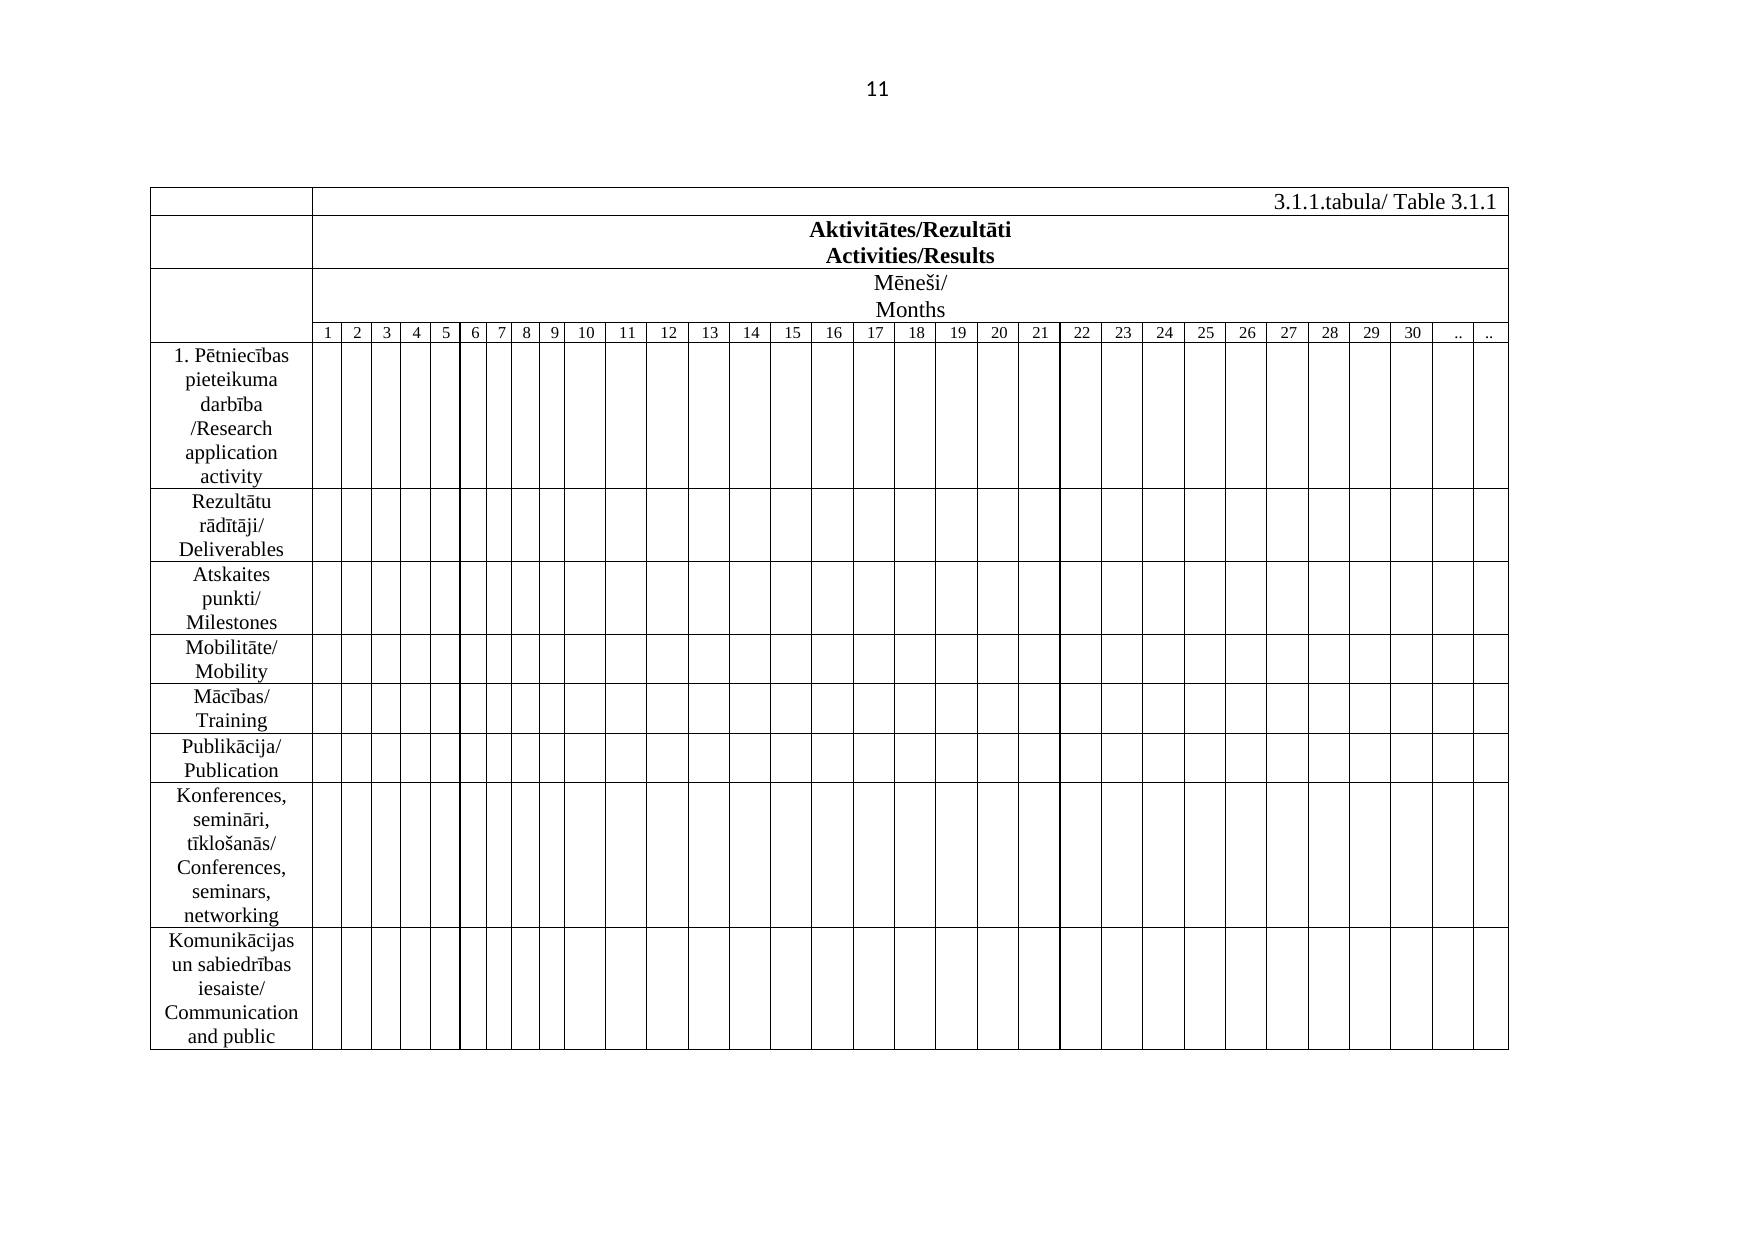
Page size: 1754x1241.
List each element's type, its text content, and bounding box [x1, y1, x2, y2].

table_cell [1391, 684, 1432, 732]
table_cell .. [1474, 323, 1508, 342]
table_cell [936, 343, 977, 488]
table_cell [1061, 684, 1101, 732]
table_cell [1474, 343, 1508, 488]
table_cell 8 [512, 323, 539, 342]
table_cell [895, 684, 935, 732]
table_cell [895, 734, 935, 782]
table_cell [606, 343, 646, 488]
table_cell [1226, 635, 1266, 683]
table_cell [540, 734, 564, 782]
table_cell [1267, 489, 1308, 561]
table_cell [1185, 489, 1225, 561]
table_cell [1350, 562, 1390, 634]
table_cell 22 [1061, 323, 1101, 342]
table_cell [730, 734, 770, 782]
table_cell [854, 734, 894, 782]
table_cell [1185, 684, 1225, 732]
table_cell [512, 489, 539, 561]
table_cell 15 [771, 323, 811, 342]
table_cell [1309, 343, 1349, 488]
table_cell [461, 489, 486, 561]
table_cell [771, 635, 811, 683]
table_cell 14 [730, 323, 770, 342]
table_cell [771, 783, 811, 927]
table_cell [1391, 783, 1432, 927]
table_cell [431, 783, 459, 927]
table_cell [401, 489, 430, 561]
table_cell Mēneši/ Months [313, 269, 1508, 322]
table_cell [854, 489, 894, 561]
table_cell [461, 783, 486, 927]
table_cell [1391, 635, 1432, 683]
table_cell [1102, 562, 1142, 634]
table_cell [1226, 343, 1266, 488]
table_cell [313, 684, 341, 732]
table_cell [1061, 562, 1101, 634]
table_cell [689, 783, 729, 927]
table_cell [461, 734, 486, 782]
table_cell [895, 489, 935, 561]
table_cell [647, 928, 688, 1048]
table_cell [812, 635, 853, 683]
table_cell [854, 928, 894, 1048]
table_cell 9 [540, 323, 564, 342]
table_cell [313, 489, 341, 561]
table_cell Mācības/ Training [151, 684, 312, 732]
table_cell [812, 684, 853, 732]
table_cell [1185, 635, 1225, 683]
table_cell [1185, 734, 1225, 782]
table_cell 28 [1309, 323, 1349, 342]
table_cell [565, 343, 605, 488]
table_cell [1061, 489, 1101, 561]
table_cell [372, 783, 400, 927]
table_cell [1102, 734, 1142, 782]
table_cell [540, 343, 564, 488]
table_cell [342, 635, 371, 683]
table_cell [1143, 635, 1184, 683]
table_cell [487, 783, 511, 927]
table_cell [606, 684, 646, 732]
table_cell [565, 635, 605, 683]
table_cell [1267, 783, 1308, 927]
table_cell [1185, 562, 1225, 634]
table_cell [372, 562, 400, 634]
table_cell [401, 684, 430, 732]
table_cell [1019, 734, 1059, 782]
table_cell [730, 928, 770, 1048]
table_cell [1474, 562, 1508, 634]
table_cell [1433, 562, 1473, 634]
table_cell [1433, 783, 1473, 927]
table_header 3.1.1.tabula/ Table 3.1.1 [313, 188, 1508, 214]
table_cell [461, 562, 486, 634]
table_cell [606, 734, 646, 782]
table_cell [771, 343, 811, 488]
table_cell [1309, 489, 1349, 561]
table_cell [1019, 783, 1059, 927]
table_cell [1226, 928, 1266, 1048]
table_cell [512, 562, 539, 634]
table_cell [401, 734, 430, 782]
table_header [151, 188, 312, 214]
table_cell [978, 489, 1018, 561]
table_cell 20 [978, 323, 1018, 342]
table_cell [540, 783, 564, 927]
table_cell 2 [342, 323, 371, 342]
table_cell 7 [487, 323, 511, 342]
table_cell [812, 343, 853, 488]
table_cell [730, 783, 770, 927]
table_cell [1102, 343, 1142, 488]
table_cell [565, 489, 605, 561]
table_cell [812, 489, 853, 561]
table_cell [342, 684, 371, 732]
table_cell 23 [1102, 323, 1142, 342]
table_cell [730, 489, 770, 561]
table_cell [342, 562, 371, 634]
table_cell [812, 928, 853, 1048]
table_cell [565, 684, 605, 732]
table_cell [647, 684, 688, 732]
table_cell [978, 783, 1018, 927]
table_cell [512, 734, 539, 782]
table_cell [1143, 343, 1184, 488]
table_cell [689, 635, 729, 683]
table_cell [401, 562, 430, 634]
table_cell [342, 489, 371, 561]
table_cell [431, 734, 459, 782]
table_cell [812, 783, 853, 927]
table_cell [978, 684, 1018, 732]
table_cell [606, 562, 646, 634]
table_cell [151, 928, 312, 1048]
table_cell [372, 928, 400, 1048]
table_cell [1061, 343, 1101, 488]
table_cell [431, 684, 459, 732]
table_cell [771, 684, 811, 732]
table_cell [1061, 734, 1101, 782]
table_cell [606, 783, 646, 927]
table_cell [1474, 734, 1508, 782]
table_cell [1267, 343, 1308, 488]
table_cell [1433, 734, 1473, 782]
table_cell [342, 734, 371, 782]
table_cell [689, 343, 729, 488]
table_cell [1267, 562, 1308, 634]
table_cell [1226, 783, 1266, 927]
table_cell [895, 343, 935, 488]
table_cell [431, 343, 459, 488]
table_cell [978, 343, 1018, 488]
table_cell [313, 783, 341, 927]
table_cell [1433, 684, 1473, 732]
table_cell [401, 635, 430, 683]
table_cell [1391, 343, 1432, 488]
table_cell [540, 684, 564, 732]
table_cell [978, 562, 1018, 634]
table_cell [1061, 635, 1101, 683]
table_cell [1185, 783, 1225, 927]
table_cell [854, 635, 894, 683]
table_cell [1391, 928, 1432, 1048]
table_cell [1019, 684, 1059, 732]
table_cell 11 [606, 323, 646, 342]
table_cell [342, 928, 371, 1048]
table_cell [730, 684, 770, 732]
table_cell [647, 734, 688, 782]
table_cell [512, 635, 539, 683]
table_cell [689, 734, 729, 782]
table_cell [565, 734, 605, 782]
table_cell 3 [372, 323, 400, 342]
table_cell Rezultātu rādītāji/ Deliverables [151, 489, 312, 561]
table_cell [647, 783, 688, 927]
table_cell [854, 562, 894, 634]
table_cell [1433, 343, 1473, 488]
table_cell 18 [895, 323, 935, 342]
table_cell [978, 635, 1018, 683]
table_cell [895, 783, 935, 927]
table_cell [895, 928, 935, 1048]
table_cell [936, 489, 977, 561]
table_cell [1350, 734, 1390, 782]
table_cell 17 [854, 323, 894, 342]
table_cell [771, 562, 811, 634]
table_cell [730, 343, 770, 488]
table_cell [1185, 928, 1225, 1048]
table_cell [487, 562, 511, 634]
table_cell [854, 783, 894, 927]
table_cell [431, 635, 459, 683]
table_cell [431, 562, 459, 634]
table_cell [689, 562, 729, 634]
table_cell 25 [1185, 323, 1225, 342]
table_cell [647, 343, 688, 488]
table_cell [689, 928, 729, 1048]
table_cell [1143, 489, 1184, 561]
table_cell [895, 635, 935, 683]
table_cell 5 [431, 323, 459, 342]
table_cell 1 [313, 323, 341, 342]
table_cell [1226, 562, 1266, 634]
table_cell [1350, 635, 1390, 683]
table_cell Atskaites punkti/ Milestones [151, 562, 312, 634]
table_cell [1433, 635, 1473, 683]
table_cell [1102, 928, 1142, 1048]
table_cell 10 [565, 323, 605, 342]
table_cell [461, 928, 486, 1048]
table_cell [487, 928, 511, 1048]
table_cell [313, 562, 341, 634]
table_cell [540, 635, 564, 683]
table_cell 26 [1226, 323, 1266, 342]
table_cell [978, 734, 1018, 782]
table_cell [978, 928, 1018, 1048]
table_cell [1350, 343, 1390, 488]
table_cell [313, 734, 341, 782]
table_cell [342, 783, 371, 927]
table_cell [812, 562, 853, 634]
table_cell [730, 562, 770, 634]
table_cell [512, 783, 539, 927]
table_cell [313, 635, 341, 683]
table_cell [936, 635, 977, 683]
table_cell [342, 343, 371, 488]
table_cell [1267, 928, 1308, 1048]
table_cell [1309, 635, 1349, 683]
table_cell [1226, 489, 1266, 561]
table_cell [1474, 684, 1508, 732]
table_cell [372, 489, 400, 561]
table_cell [936, 783, 977, 927]
table_cell [1102, 783, 1142, 927]
table_cell [313, 343, 341, 488]
table_cell [1474, 928, 1508, 1048]
table_cell [487, 734, 511, 782]
table_cell [1143, 783, 1184, 927]
table_cell 29 [1350, 323, 1390, 342]
table_cell [1061, 783, 1101, 927]
table_cell [565, 783, 605, 927]
table_cell 21 [1019, 323, 1059, 342]
table_cell [689, 684, 729, 732]
table_cell [1474, 635, 1508, 683]
table_cell [1061, 928, 1101, 1048]
table_cell [1309, 734, 1349, 782]
table_cell [1267, 684, 1308, 732]
table_cell [936, 562, 977, 634]
table_cell [1433, 489, 1473, 561]
table_cell [1391, 562, 1432, 634]
table_cell [606, 489, 646, 561]
table_cell [771, 734, 811, 782]
table_cell Konferences, semināri, tīklošanās/ Conferences, seminars, networking [151, 783, 312, 927]
table_cell [540, 928, 564, 1048]
table_cell [540, 489, 564, 561]
table_cell 6 [461, 323, 486, 342]
table_cell [461, 684, 486, 732]
table_cell [606, 928, 646, 1048]
table_cell [565, 562, 605, 634]
table_cell [1102, 489, 1142, 561]
table_cell [401, 928, 430, 1048]
table_cell [1019, 489, 1059, 561]
table_cell [1143, 928, 1184, 1048]
table_cell [401, 343, 430, 488]
table_cell [730, 635, 770, 683]
table_cell [1143, 684, 1184, 732]
table_cell [487, 635, 511, 683]
table_cell [487, 343, 511, 488]
table_cell [151, 216, 312, 268]
table_cell [1102, 684, 1142, 732]
table_cell [1019, 343, 1059, 488]
table_cell [487, 684, 511, 732]
table_cell [1226, 734, 1266, 782]
table_cell [647, 489, 688, 561]
table_cell [936, 928, 977, 1048]
table_cell [1350, 928, 1390, 1048]
table_cell [372, 734, 400, 782]
table_cell [1267, 635, 1308, 683]
table_cell [936, 734, 977, 782]
table_cell [1350, 489, 1390, 561]
table_cell [1474, 783, 1508, 927]
table_cell [1102, 635, 1142, 683]
table_cell [1019, 928, 1059, 1048]
table_cell [461, 635, 486, 683]
table_cell [1391, 489, 1432, 561]
table_cell [461, 343, 486, 488]
table_cell [512, 928, 539, 1048]
table_cell 30 [1391, 323, 1432, 342]
table_cell [1019, 562, 1059, 634]
table_cell [1019, 635, 1059, 683]
table_cell [431, 928, 459, 1048]
table_cell [1309, 783, 1349, 927]
table_cell 4 [401, 323, 430, 342]
table_cell [1143, 734, 1184, 782]
table_cell [854, 343, 894, 488]
table_cell [540, 562, 564, 634]
table_cell [1143, 562, 1184, 634]
table_cell [512, 343, 539, 488]
table_cell [372, 343, 400, 488]
table_cell 1. Pētniecības pieteikuma darbība /Research application activity [151, 343, 312, 488]
table_cell [372, 684, 400, 732]
table_cell [1350, 783, 1390, 927]
table_cell [854, 684, 894, 732]
table_cell .. [1433, 323, 1473, 342]
table_cell [812, 734, 853, 782]
table_cell [151, 269, 312, 342]
table_cell [1350, 684, 1390, 732]
table_cell [372, 635, 400, 683]
table_cell [647, 635, 688, 683]
table_cell [401, 783, 430, 927]
table_cell [431, 489, 459, 561]
table_cell [512, 684, 539, 732]
table_cell 19 [936, 323, 977, 342]
table_cell 27 [1267, 323, 1308, 342]
table_cell [1309, 684, 1349, 732]
table_cell Publikācija/ Publication [151, 734, 312, 782]
table_cell [1433, 928, 1473, 1048]
table_cell [895, 562, 935, 634]
table_cell [771, 928, 811, 1048]
table_cell 12 [647, 323, 688, 342]
table_cell [1474, 489, 1508, 561]
table_cell 24 [1143, 323, 1184, 342]
table_cell [1226, 684, 1266, 732]
table_cell [689, 489, 729, 561]
table_cell [487, 489, 511, 561]
table_cell [1309, 928, 1349, 1048]
table_cell [936, 684, 977, 732]
table_cell [1267, 734, 1308, 782]
table_cell [771, 489, 811, 561]
table_cell [565, 928, 605, 1048]
table_cell [1309, 562, 1349, 634]
table_cell [647, 562, 688, 634]
table_cell [606, 635, 646, 683]
table_cell [313, 928, 341, 1048]
table_cell [1185, 343, 1225, 488]
table_cell Mobilitāte/ Mobility [151, 635, 312, 683]
table_cell [1391, 734, 1432, 782]
table_cell Aktivitātes/Rezultāti Activities/Results [313, 216, 1508, 268]
table_cell 16 [812, 323, 853, 342]
table_cell 13 [689, 323, 729, 342]
